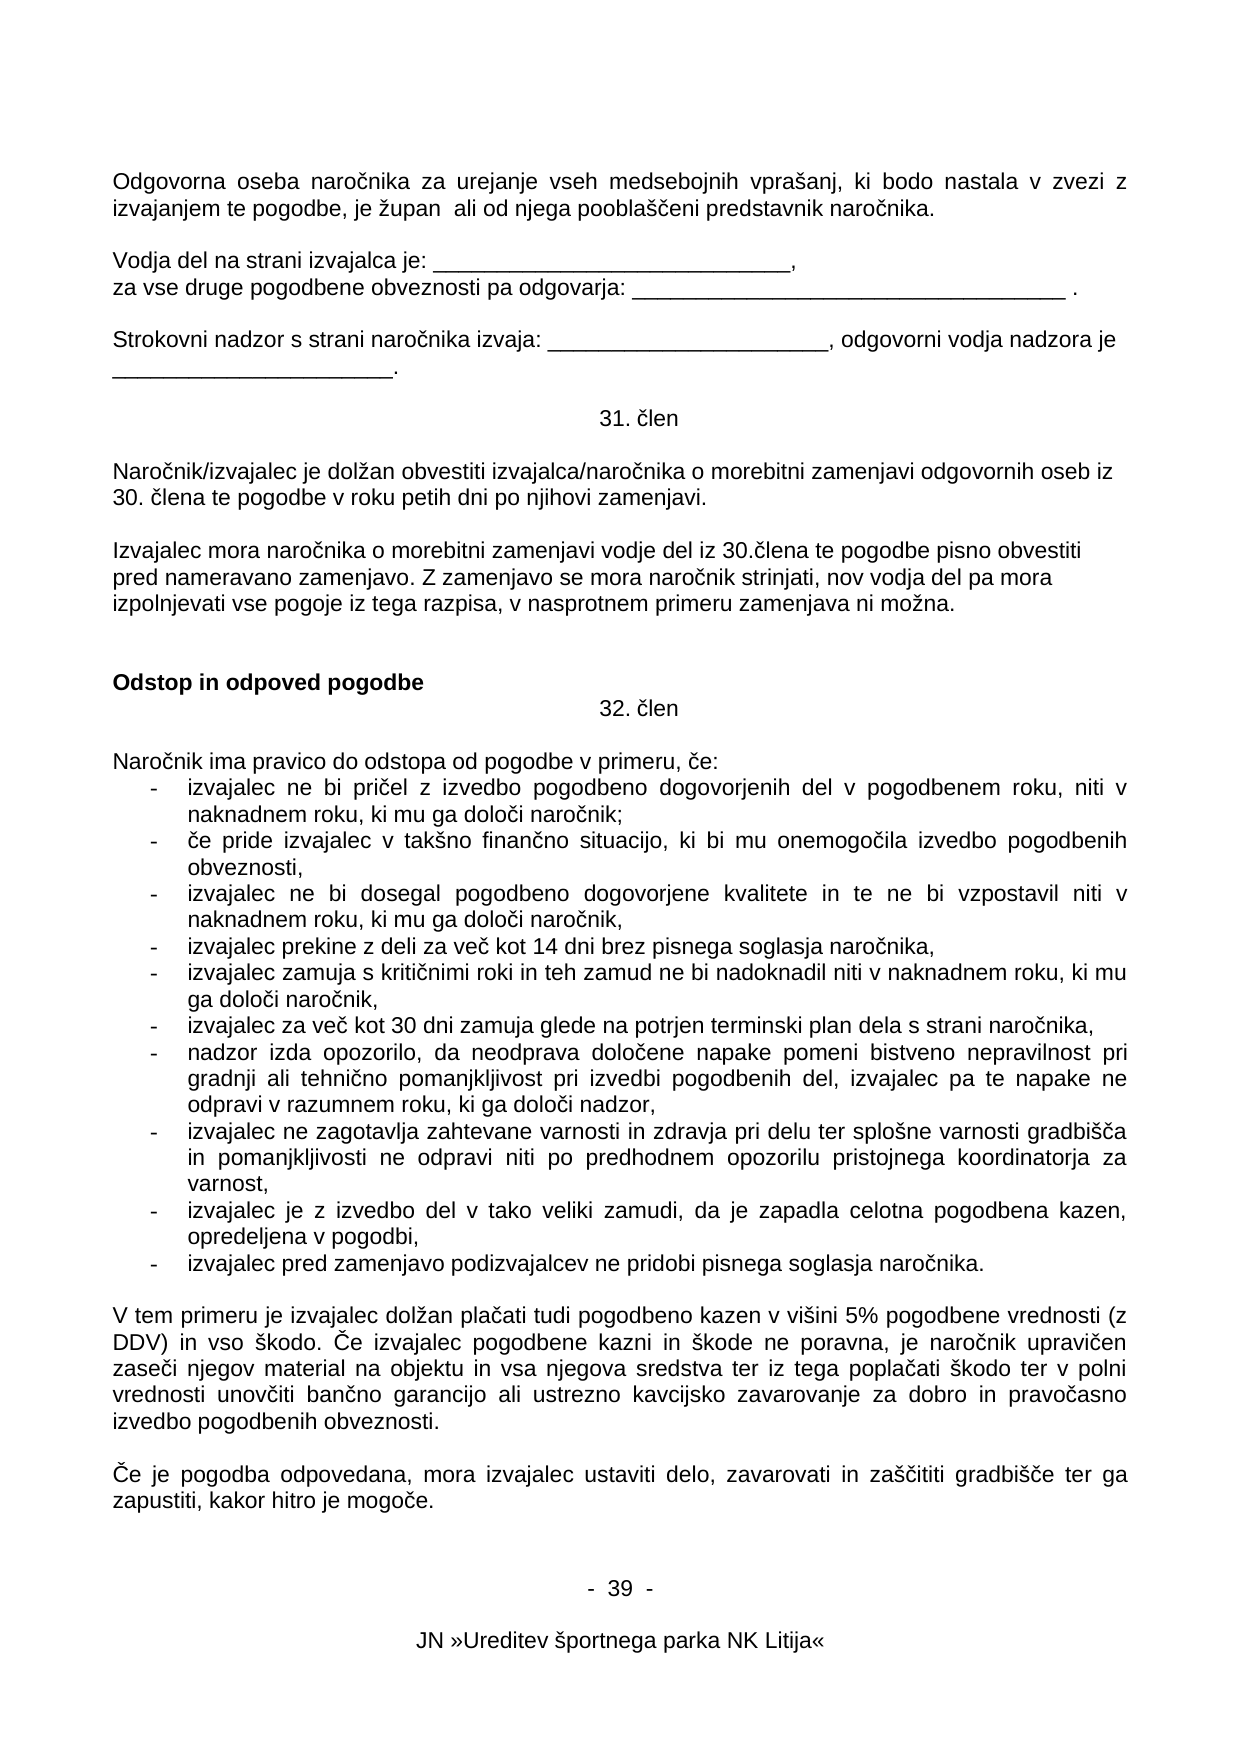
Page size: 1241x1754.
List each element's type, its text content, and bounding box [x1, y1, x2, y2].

text V tem primeru je izvajalec dolžan plačati tudi pogodbeno kazen v višini 5% pogodbene vrednosti (z DDV) in vso škodo. Če izvajalec pogodbene kazni in škode ne poravna, je naročnik upravičen zaseči njegov material na objektu in vsa njegova sredstva ter iz tega poplačati škodo ter v polni vrednosti unovčiti bančno garancijo ali ustrezno kavcijsko zavarovanje za dobro in pravočasno izvedbo pogodbenih obveznosti. [112, 1302, 1128, 1434]
text Naročnik/izvajalec je dolžan obvestiti izvajalca/naročnika o morebitni zamenjavi odgovornih oseb iz 30. člena te pogodbe v roku petih dni po njihovi zamenjavi. [112, 458, 1128, 511]
list izvajalec zamuja s kritičnimi roki in teh zamud ne bi nadoknadil niti v naknadnem roku, ki mu ga določi naročnik, [150, 959, 1128, 1012]
text Vodja del na strani izvajalca je: ____________________________, [112, 247, 1128, 273]
text Izvajalec mora naročnika o morebitni zamenjavi vodje del iz 30.člena te pogodbe pisno obvestiti pred nameravano zamenjavo. Z zamenjavo se mora naročnik strinjati, nov vodja del pa mora izpolnjevati vse pogoje iz tega razpisa, v nasprotnem primeru zamenjava ni možna. [112, 537, 1128, 616]
text Odstop in odpoved pogodbe [112, 669, 1128, 695]
list izvajalec ne bi pričel z izvedbo pogodbeno dogovorjenih del v pogodbenem roku, niti v naknadnem roku, ki mu ga določi naročnik; [150, 774, 1128, 827]
list izvajalec pred zamenjavo podizvajalcev ne pridobi pisnega soglasja naročnika. [150, 1249, 1128, 1276]
list nadzor izda opozorilo, da neodprava določene napake pomeni bistveno nepravilnost pri gradnji ali tehnično pomanjkljivost pri izvedbi pogodbenih del, izvajalec pa te napake ne odpravi v razumnem roku, ki ga določi nadzor, [150, 1038, 1128, 1118]
list izvajalec ne bi dosegal pogodbeno dogovorjene kvalitete in te ne bi vzpostavil niti v naknadnem roku, ki mu ga določi naročnik, [150, 880, 1128, 933]
text Strokovni nadzor s strani naročnika izvaja: ______________________, odgovorni vodja nadzora je ______________________. [112, 326, 1128, 379]
list člen [150, 405, 1128, 432]
list če pride izvajalec v takšno finančno situacijo, ki bi mu onemogočila izvedbo pogodbenih obveznosti, [150, 827, 1128, 880]
text Naročnik ima pravico do odstopa od pogodbe v primeru, če: [112, 748, 1128, 774]
list člen [150, 695, 1128, 722]
list izvajalec ne zagotavlja zahtevane varnosti in zdravja pri delu ter splošne varnosti gradbišča in pomanjkljivosti ne odpravi niti po predhodnem opozorilu pristojnega koordinatorja za varnost, [150, 1118, 1128, 1197]
list izvajalec prekine z deli za več kot 14 dni brez pisnega soglasja naročnika, [150, 933, 1128, 959]
text Če je pogodba odpovedana, mora izvajalec ustaviti delo, zavarovati in zaščititi gradbišče ter ga zapustiti, kakor hitro je mogoče. [112, 1461, 1128, 1513]
text za vse druge pogodbene obveznosti pa odgovarja: __________________________________ . [112, 273, 1128, 300]
list izvajalec za več kot 30 dni zamuja glede na potrjen terminski plan dela s strani naročnika, [150, 1012, 1128, 1038]
text Odgovorna oseba naročnika za urejanje vseh medsebojnih vprašanj, ki bodo nastala v zvezi z izvajanjem te pogodbe, je župan ali od njega pooblaščeni predstavnik naročnika. [112, 168, 1128, 221]
list izvajalec je z izvedbo del v tako veliki zamudi, da je zapadla celotna pogodbena kazen, opredeljena v pogodbi, [150, 1197, 1128, 1249]
